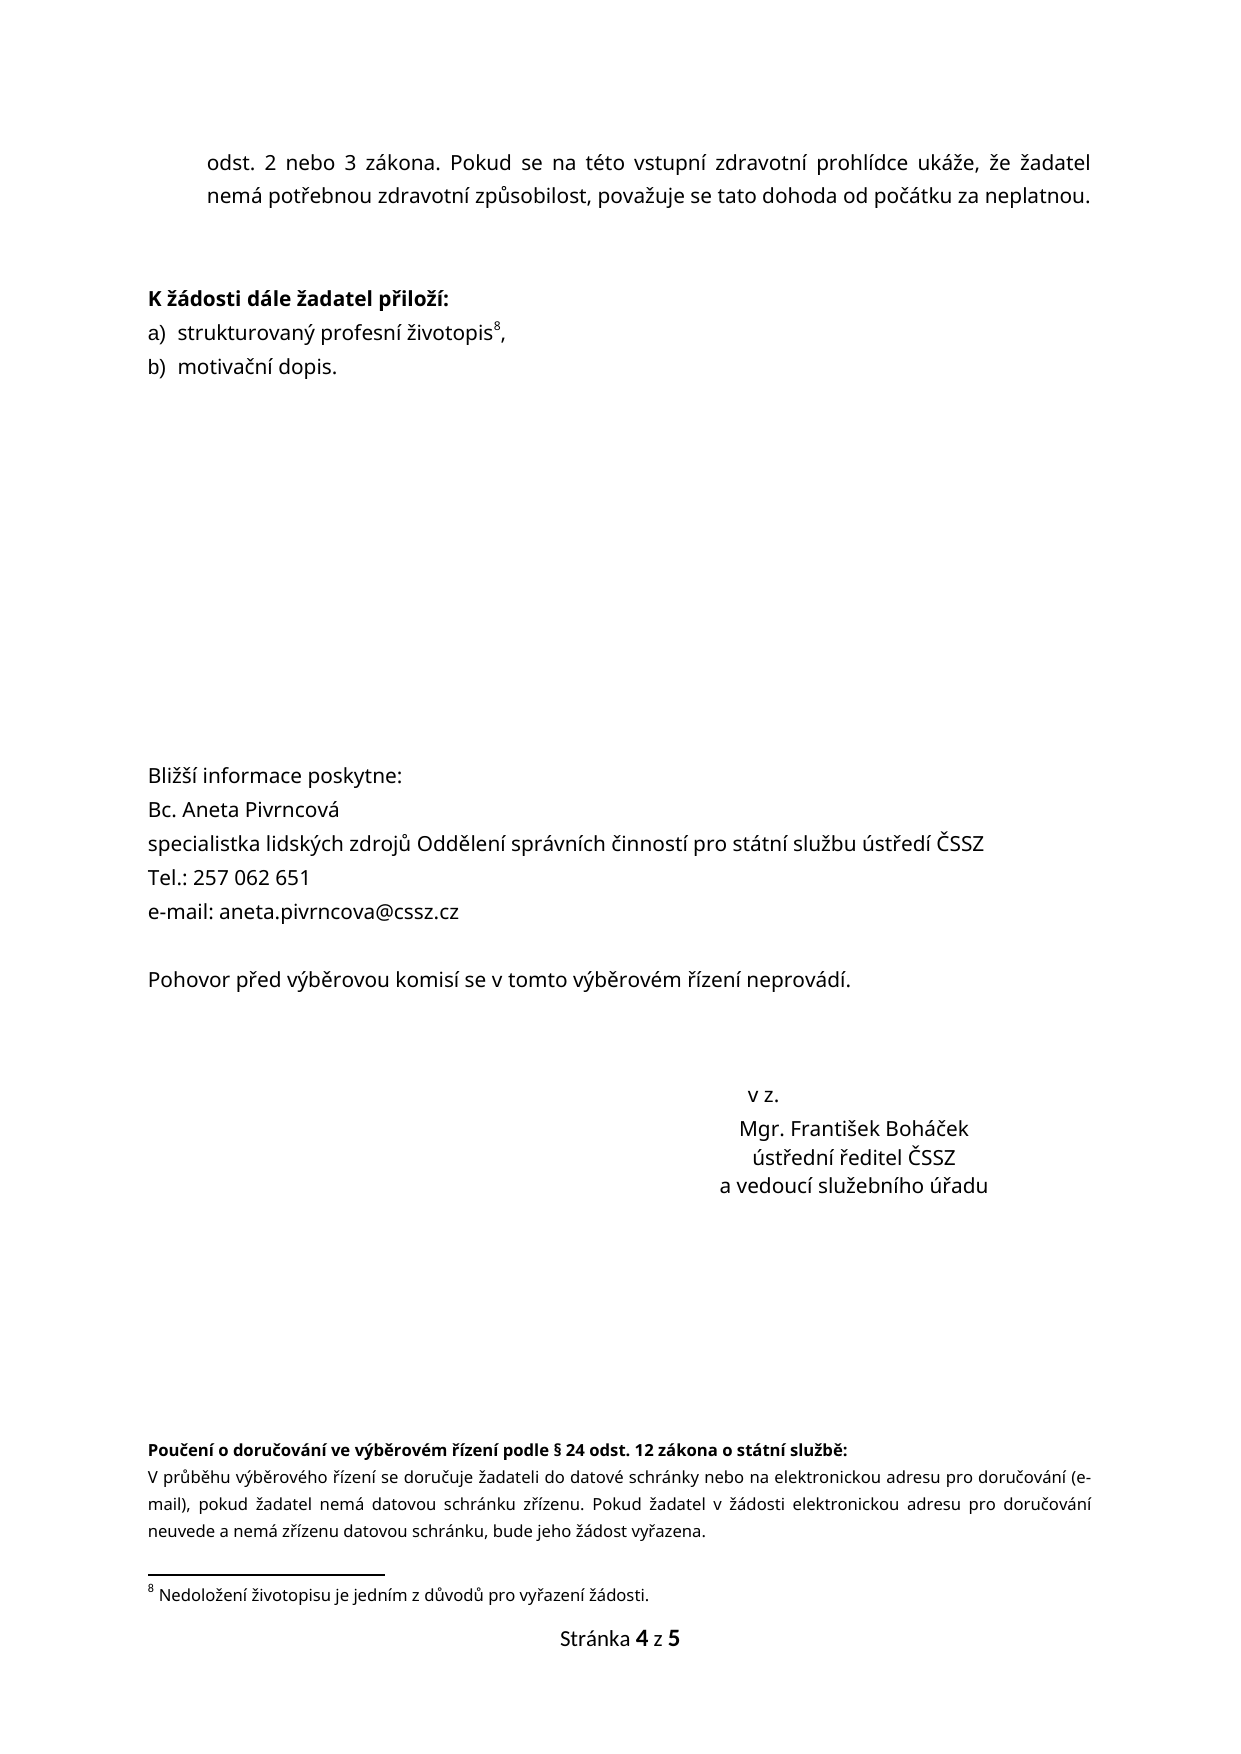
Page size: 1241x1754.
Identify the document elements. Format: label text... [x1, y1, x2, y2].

text Bližší informace poskytne: [148, 761, 1093, 789]
text specialistka lidských zdrojů Oddělení správních činností pro státní službu ústředí ČSSZ [148, 829, 1093, 857]
table_cell a vedoucí služebního úřadu [615, 1171, 1093, 1200]
text Pohovor před výběrovou komisí se v tomto výběrovém řízení neprovádí. [148, 965, 1093, 993]
table_header Mgr. František Boháček [615, 1115, 1093, 1143]
text K žádosti dále žadatel přiloží: [148, 284, 1093, 312]
table_cell ústřední ředitel ČSSZ [615, 1143, 1093, 1171]
text e-mail: aneta.pivrncova@cssz.cz [148, 897, 1093, 925]
text V průběhu výběrového řízení se doručuje žadateli do datové schránky nebo na elektronickou adresu pro doručování (e-mail), pokud žadatel nemá datovou schránku zřízenu. Pokud žadatel v žádosti elektronickou adresu pro doručování neuvede a nemá zřízenu datovou schránku, bude jeho žádost vyřazena. [148, 1466, 1093, 1543]
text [207, 148, 1093, 210]
text Poučení o doručování ve výběrovém řízení podle § 24 odst. 12 zákona o státní službě: [148, 1438, 1093, 1461]
text v z. [673, 1081, 1093, 1109]
text Tel.: 257 062 651 [148, 863, 1093, 891]
text Bc. Aneta Pivrncová [148, 795, 1093, 823]
list strukturovaný profesní životopis, [148, 318, 1093, 346]
list motivační dopis. [148, 352, 1093, 380]
